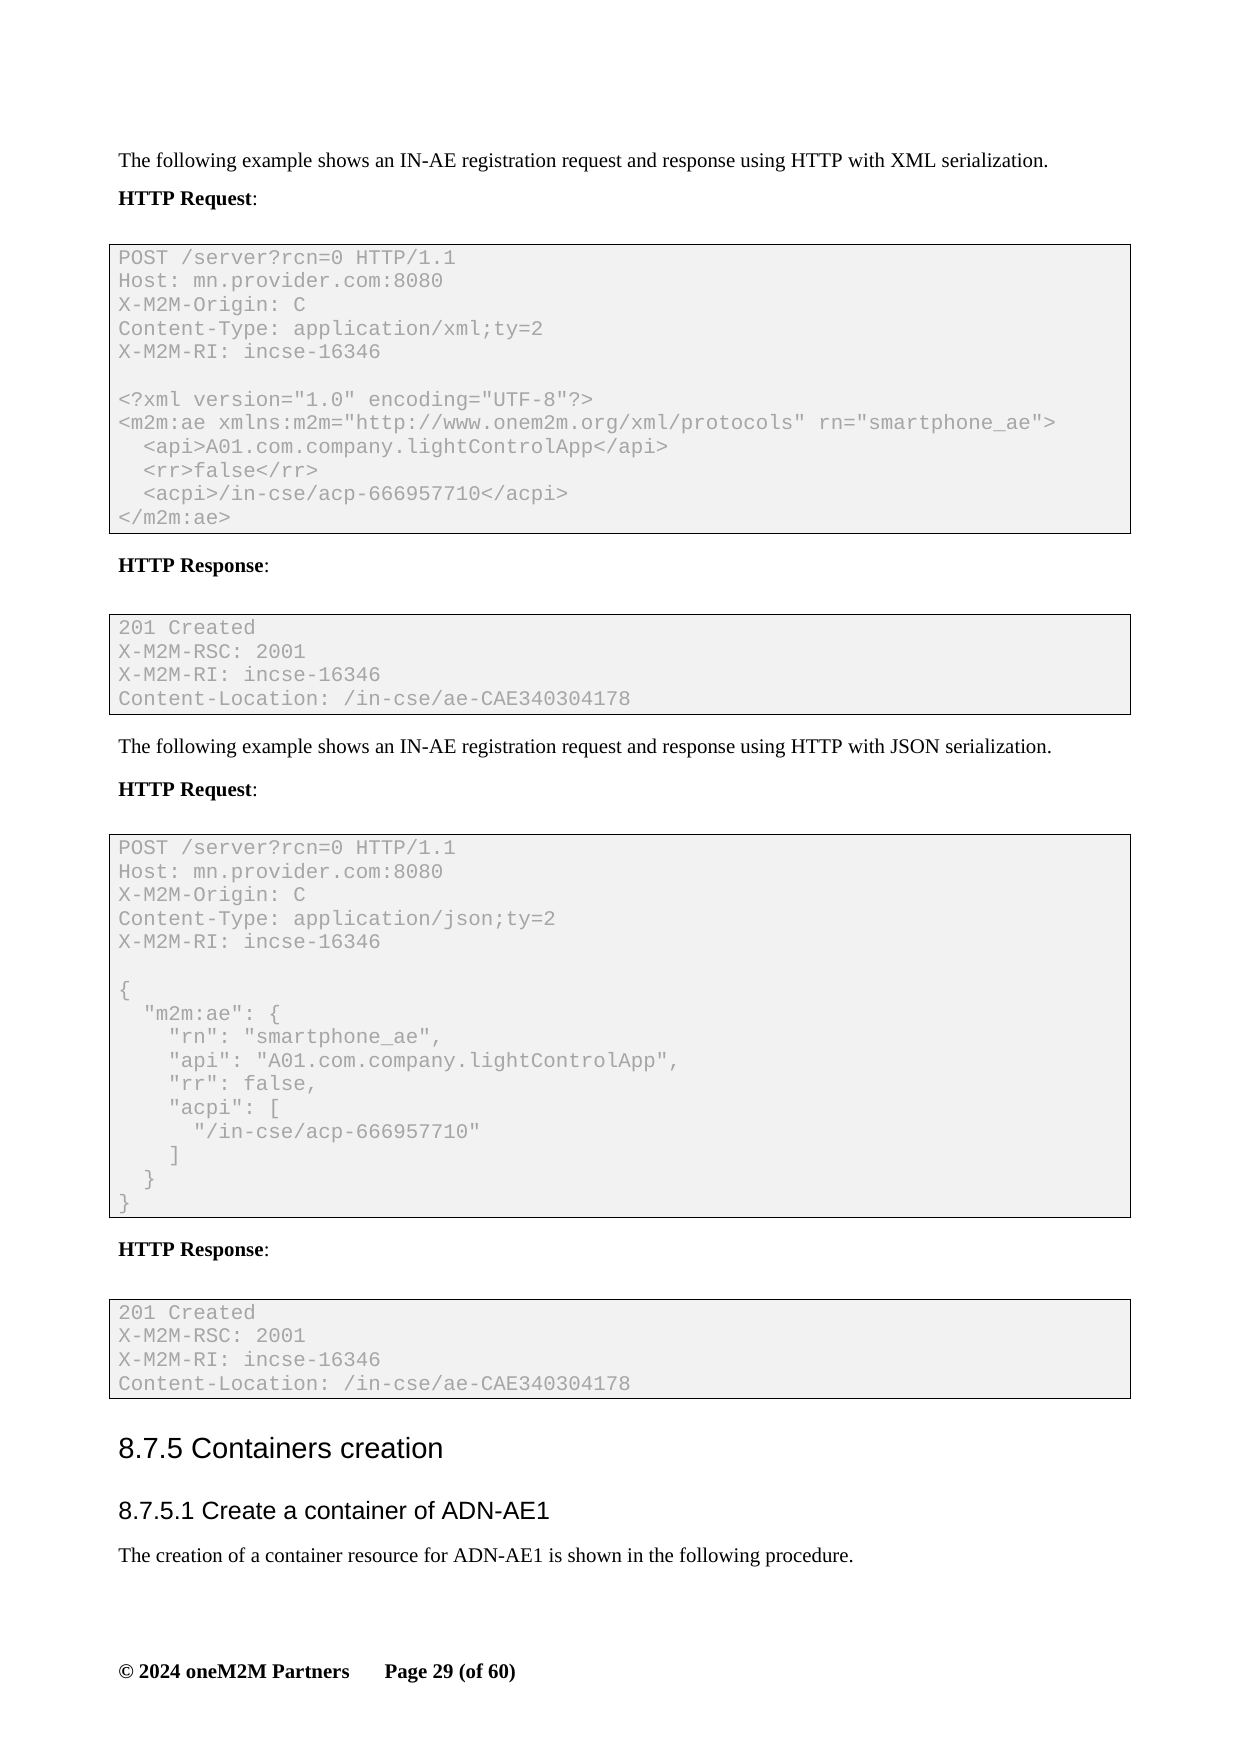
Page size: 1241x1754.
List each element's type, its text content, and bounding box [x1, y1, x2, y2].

text 201 Created X-M2M-RSC: 2001 X-M2M-RI: incse-16346 Content-Location: /in-cse/ae-CAE340304178 [110, 1300, 1130, 1398]
subtitle 8.7.5 Containers creation [118, 1431, 1122, 1464]
text The following example shows an IN-AE registration request and response using HTTP with XML serialization. [118, 148, 1122, 172]
text POST /server?rcn=0 HTTP/1.1 Host: mn.provider.com:8080 X-M2M-Origin: C Content-Type: application/json;ty=2 X-M2M-RI: incse-16346 { "m2m:ae": { "rn": "smartphone_ae", "api": "A01.com.company.lightControlApp", "rr": false, "acpi": [ "/in-cse/acp-666957710" ] } } [110, 835, 1130, 1217]
text HTTP Request: [118, 776, 1122, 801]
subtitle 8.7.5.1 Create a container of ADN-AE1 [118, 1496, 1122, 1524]
text HTTP Request: [118, 186, 1122, 210]
text 201 Created X-M2M-RSC: 2001 X-M2M-RI: incse-16346 Content-Location: /in-cse/ae-CAE340304178 [110, 615, 1130, 714]
text POST /server?rcn=0 HTTP/1.1 Host: mn.provider.com:8080 X-M2M-Origin: C Content-Type: application/xml;ty=2 X-M2M-RI: incse-16346 <?xml version="1.0" encoding="UTF-8"?> <m2m:ae xmlns:m2m="http://www.onem2m.org/xml/protocols" rn="smartphone_ae"> <api>A01.com.company.lightControlApp</api> <rr>false</rr> <acpi>/in-cse/acp-666957710</acpi> </m2m:ae> [110, 245, 1130, 533]
